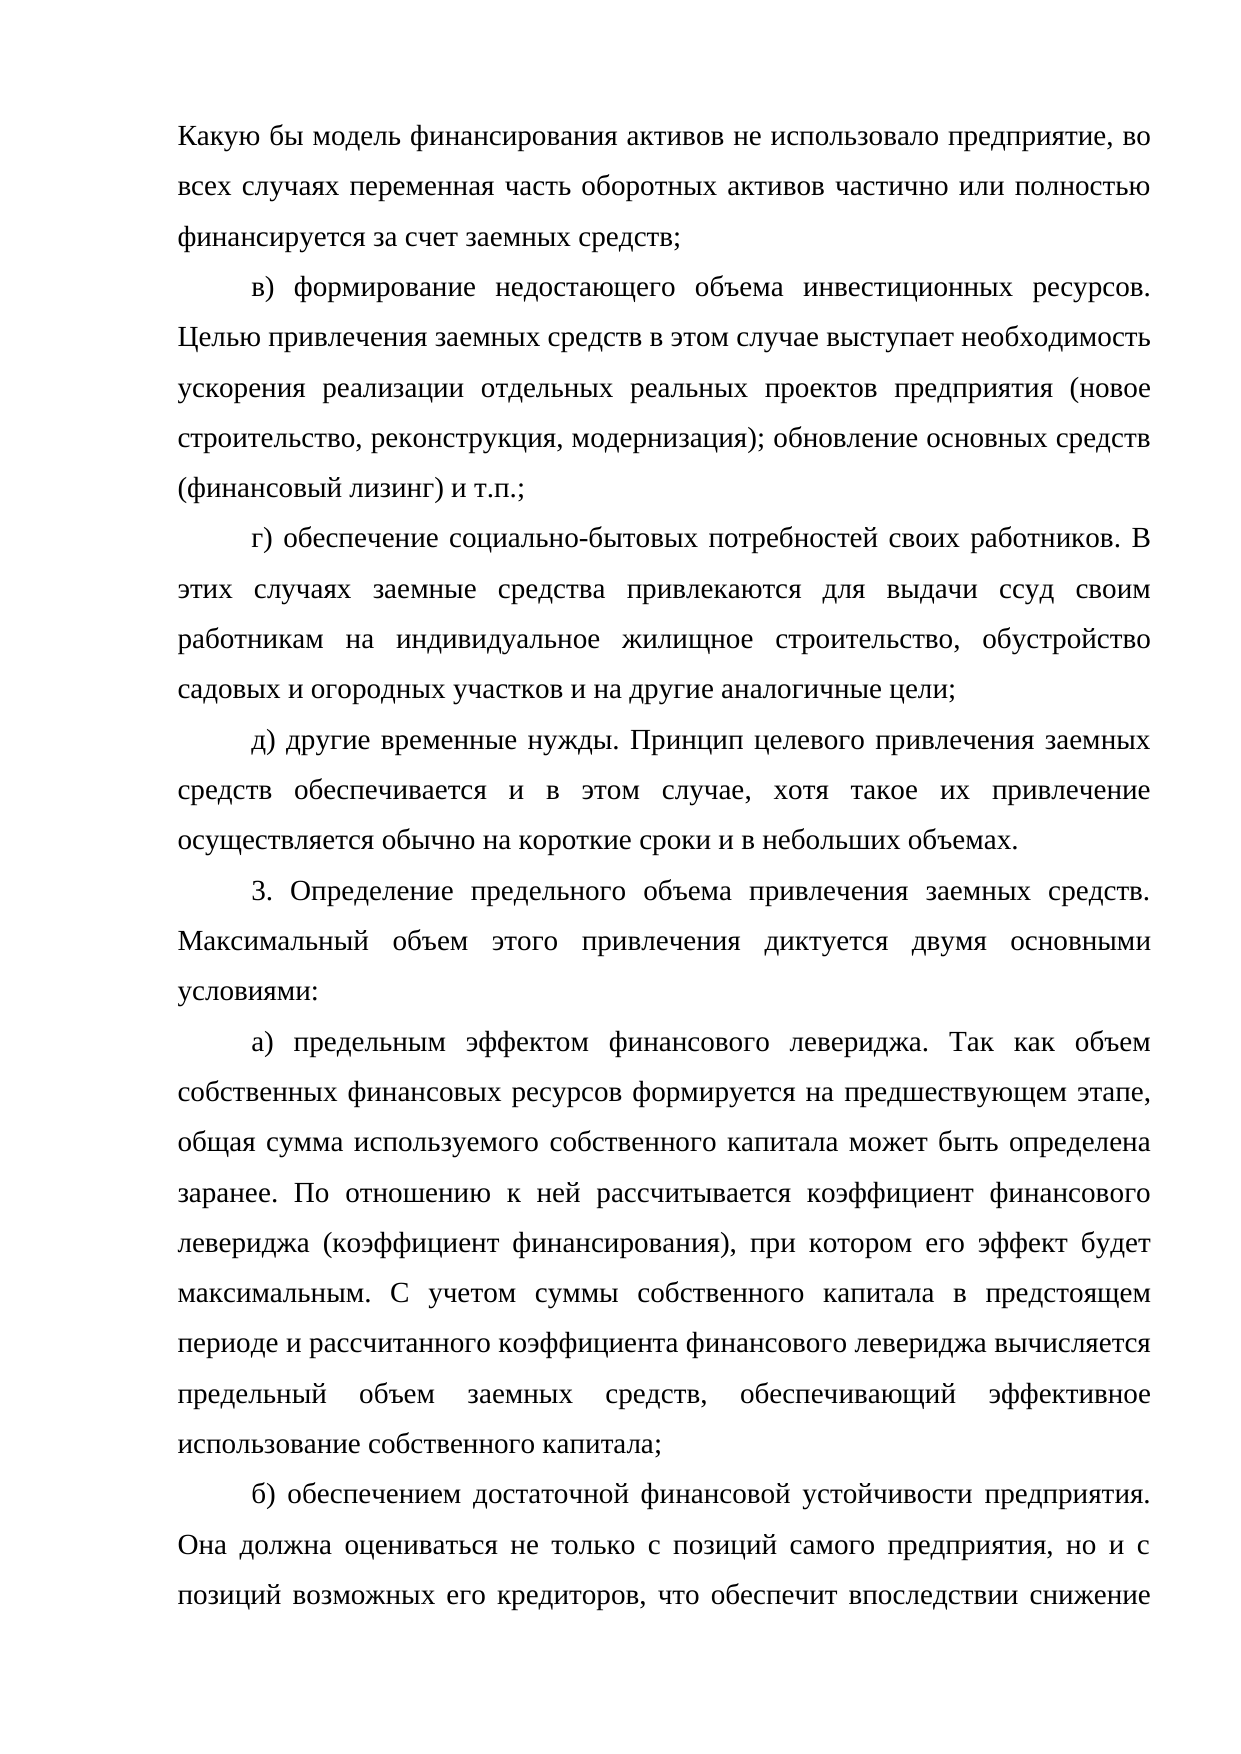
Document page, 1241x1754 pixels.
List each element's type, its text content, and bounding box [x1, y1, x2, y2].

text 3. Определение предельного объема привлечения заемных средств. Максимальный объем этого привлечения диктуется двумя основными условиями: [177, 873, 1152, 1007]
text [177, 118, 1152, 252]
text д) другие временные нужды. Принцип целевого привлечения заемных средств обеспечивается и в этом случае, хотя такое их привлечение осуществляется обычно на короткие сроки и в небольших объемах. [177, 722, 1152, 856]
text а) предельным эффектом финансового левериджа. Так как объем собственных финансовых ресурсов формируется на предшествующем этапе, общая сумма используемого собственного капитала может быть определена заранее. По отношению к ней рассчитывается коэффициент финансового левериджа (коэффициент финансирования), при котором его эффект будет максимальным. С учетом суммы собственного капитала в предстоящем периоде и рассчитанного коэффициента финансового левериджа вычисляется предельный объем заемных средств, обеспечивающий эффективное использование собственного капитала; [177, 1024, 1152, 1460]
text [177, 1477, 1152, 1611]
text в) формирование недостающего объема инвестиционных ресурсов. Целью привлечения заемных средств в этом случае выступает необходимость ускорения реализации отдельных реальных проектов предприятия (новое строительство, реконструкция, модернизация); обновление основных средств (финансовый лизинг) и т.п.; [177, 269, 1152, 504]
text г) обеспечение социально-бытовых потребностей своих работников. В этих случаях заемные средства привлекаются для выдачи ссуд своим работникам на индивидуальное жилищное строительство, обустройство садовых и огородных участков и на другие аналогичные цели; [177, 521, 1152, 705]
